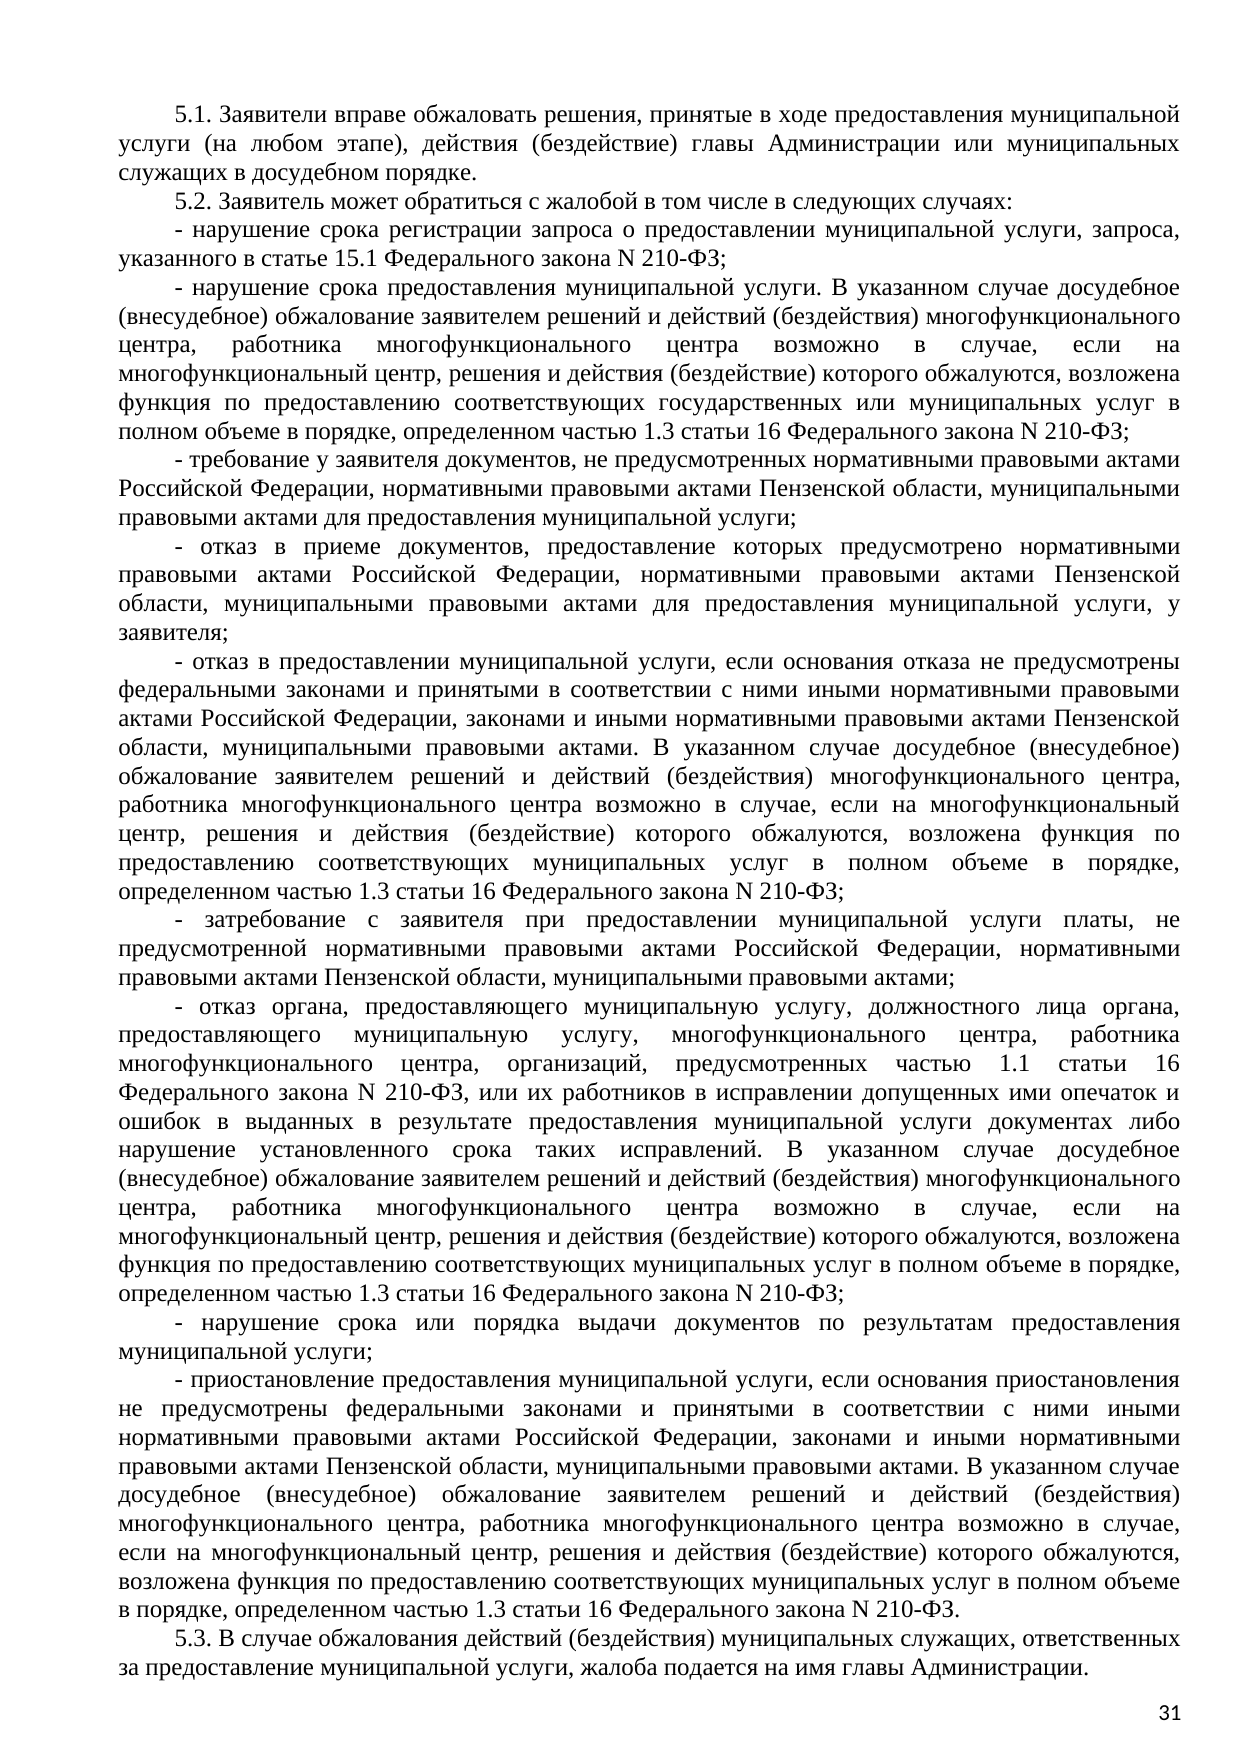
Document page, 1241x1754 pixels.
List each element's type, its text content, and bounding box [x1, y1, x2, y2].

text - требование у заявителя документов, не предусмотренных нормативными правовыми актами Российской Федерации, нормативными правовыми актами Пензенской области, муниципальными правовыми актами для предоставления муниципальной услуги; [118, 444, 1181, 531]
text - приостановление предоставления муниципальной услуги, если основания приостановления не предусмотрены федеральными законами и принятыми в соответствии с ними иными нормативными правовыми актами Российской Федерации, законами и иными нормативными правовыми актами Пензенской области, муниципальными правовыми актами. В указанном случае досудебное (внесудебное) обжалование заявителем решений и действий (бездействия) многофункционального центра, работника многофункционального центра возможно в случае, если на многофункциональный центр, решения и действия (бездействие) которого обжалуются, возложена функция по предоставлению соответствующих муниципальных услуг в полном объеме в порядке, определенном частью 1.3 статьи 16 Федерального закона N 210-ФЗ. [118, 1364, 1181, 1623]
text 5.2. Заявитель может обратиться с жалобой в том числе в следующих случаях: [118, 186, 1181, 214]
text - затребование с заявителя при предоставлении муниципальной услуги платы, не предусмотренной нормативными правовыми актами Российской Федерации, нормативными правовыми актами Пензенской области, муниципальными правовыми актами; [118, 904, 1181, 991]
text 5.1. Заявители вправе обжаловать решения, принятые в ходе предоставления муниципальной услуги (на любом этапе), действия (бездействие) главы Администрации или муниципальных служащих в досудебном порядке. [118, 99, 1181, 186]
text - отказ органа, предоставляющего муниципальную услугу, должностного лица органа, предоставляющего муниципальную услугу, многофункционального центра, работника многофункционального центра, организаций, предусмотренных частью 1.1 статьи 16 Федерального закона N 210-ФЗ, или их работников в исправлении допущенных ими опечаток и ошибок в выданных в результате предоставления муниципальной услуги документах либо нарушение установленного срока таких исправлений. В указанном случае досудебное (внесудебное) обжалование заявителем решений и действий (бездействия) многофункционального центра, работника многофункционального центра возможно в случае, если на многофункциональный центр, решения и действия (бездействие) которого обжалуются, возложена функция по предоставлению соответствующих муниципальных услуг в полном объеме в порядке, определенном частью 1.3 статьи 16 Федерального закона N 210-ФЗ; [118, 991, 1181, 1307]
text - нарушение срока или порядка выдачи документов по результатам предоставления муниципальной услуги; [118, 1307, 1181, 1364]
text - отказ в приеме документов, предоставление которых предусмотрено нормативными правовыми актами Российской Федерации, нормативными правовыми актами Пензенской области, муниципальными правовыми актами для предоставления муниципальной услуги, у заявителя; [118, 531, 1181, 646]
text - нарушение срока регистрации запроса о предоставлении муниципальной услуги, запроса, указанного в статье 15.1 Федерального закона N 210-ФЗ; [118, 214, 1181, 272]
text - нарушение срока предоставления муниципальной услуги. В указанном случае досудебное (внесудебное) обжалование заявителем решений и действий (бездействия) многофункционального центра, работника многофункционального центра возможно в случае, если на многофункциональный центр, решения и действия (бездействие) которого обжалуются, возложена функция по предоставлению соответствующих государственных или муниципальных услуг в полном объеме в порядке, определенном частью 1.3 статьи 16 Федерального закона N 210-ФЗ; [118, 272, 1181, 444]
text 5.3. В случае обжалования действий (бездействия) муниципальных служащих, ответственных за предоставление муниципальной услуги, жалоба подается на имя главы Администрации. [118, 1623, 1181, 1681]
text - отказ в предоставлении муниципальной услуги, если основания отказа не предусмотрены федеральными законами и принятыми в соответствии с ними иными нормативными правовыми актами Российской Федерации, законами и иными нормативными правовыми актами Пензенской области, муниципальными правовыми актами. В указанном случае досудебное (внесудебное) обжалование заявителем решений и действий (бездействия) многофункционального центра, работника многофункционального центра возможно в случае, если на многофункциональный центр, решения и действия (бездействие) которого обжалуются, возложена функция по предоставлению соответствующих муниципальных услуг в полном объеме в порядке, определенном частью 1.3 статьи 16 Федерального закона N 210-ФЗ; [118, 646, 1181, 904]
